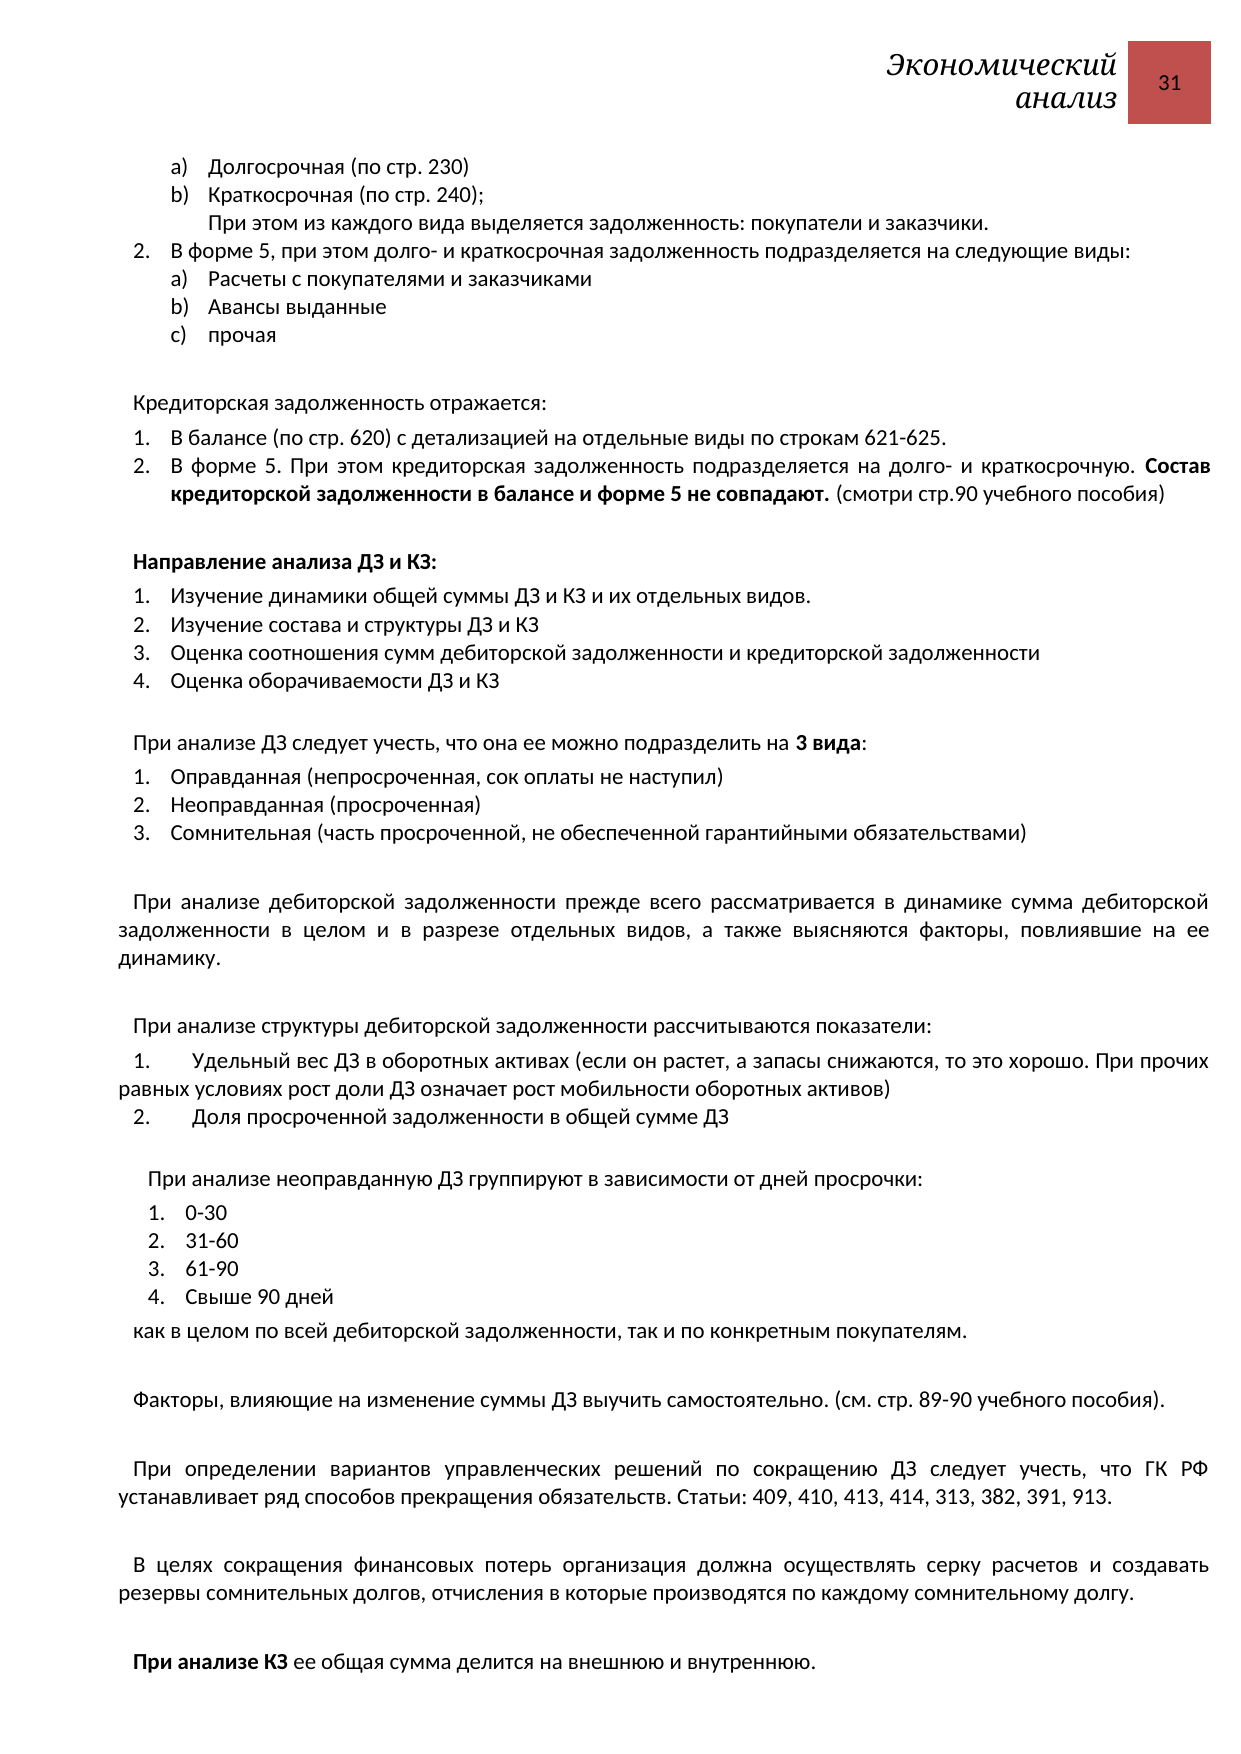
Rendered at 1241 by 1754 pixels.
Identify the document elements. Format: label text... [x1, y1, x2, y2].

list 61-90 [148, 1254, 1211, 1282]
text Направление анализа ДЗ и КЗ: [118, 547, 1211, 575]
list В форме 5, при этом долго- и краткосрочная задолженность подразделяется на следующие виды: [133, 236, 1211, 264]
list Авансы выданные [170, 292, 1211, 320]
text В целях сокращения финансовых потерь организация должна осуществлять серку расчетов и создавать резервы сомнительных долгов, отчисления в которые производятся по каждому сомнительному долгу. [118, 1550, 1211, 1606]
text При анализе КЗ ее общая сумма делится на внешнюю и внутреннюю. [118, 1647, 1211, 1675]
list Свыше 90 дней [148, 1282, 1211, 1310]
list прочая [170, 320, 1211, 348]
list Оценка соотношения сумм дебиторской задолженности и кредиторской задолженности [133, 638, 1211, 666]
list Сомнительная (часть просроченной, не обеспеченной гарантийными обязательствами) [133, 818, 1211, 846]
text При анализе ДЗ следует учесть, что она ее можно подразделить на 3 вида: [118, 728, 1211, 756]
list В балансе (по стр. 620) с детализацией на отдельные виды по строкам 621-625. [133, 423, 1211, 451]
list Удельный вес ДЗ в оборотных активах (если он растет, а запасы снижаются, то это хорошо. При прочих равных условиях рост доли ДЗ означает рост мобильности оборотных активов) [118, 1046, 1211, 1102]
list В форме 5. При этом кредиторская задолженность подразделяется на долго- и краткосрочную. Состав кредиторской задолженности в балансе и форме 5 не совпадают. (смотри стр.90 учебного пособия) [133, 451, 1211, 507]
list 0-30 [148, 1198, 1211, 1226]
list Доля просроченной задолженности в общей сумме ДЗ [118, 1102, 1211, 1130]
list Долгосрочная (по стр. 230) [170, 152, 1211, 180]
list Расчеты с покупателями и заказчиками [170, 264, 1211, 292]
list Краткосрочная (по стр. 240); [170, 180, 1211, 208]
text Кредиторская задолженность отражается: [118, 388, 1211, 417]
text Факторы, влияющие на изменение суммы ДЗ выучить самостоятельно. (см. стр. 89-90 учебного пособия). [118, 1385, 1211, 1413]
text При определении вариантов управленческих решений по сокращению ДЗ следует учесть, что ГК РФ устанавливает ряд способов прекращения обязательств. Статьи: 409, 410, 413, 414, 313, 382, 391, 913. [118, 1454, 1211, 1510]
text При этом из каждого вида выделяется задолженность: покупатели и заказчики. [208, 208, 1211, 236]
text как в целом по всей дебиторской задолженности, так и по конкретным покупателям. [118, 1317, 1211, 1345]
text При анализе неоправданную ДЗ группируют в зависимости от дней просрочки: [133, 1164, 1211, 1192]
list 31-60 [148, 1226, 1211, 1254]
text При анализе структуры дебиторской задолженности рассчитываются показатели: [118, 1011, 1211, 1039]
list Оправданная (непросроченная, сок оплаты не наступил) [133, 762, 1211, 790]
text При анализе дебиторской задолженности прежде всего рассматривается в динамике сумма дебиторской задолженности в целом и в разрезе отдельных видов, а также выясняются факторы, повлиявшие на ее динамику. [118, 887, 1211, 971]
list Изучение динамики общей суммы ДЗ и КЗ и их отдельных видов. [133, 582, 1211, 610]
list Неоправданная (просроченная) [133, 790, 1211, 818]
list Изучение состава и структуры ДЗ и КЗ [133, 610, 1211, 638]
list Оценка оборачиваемости ДЗ и КЗ [133, 666, 1211, 694]
